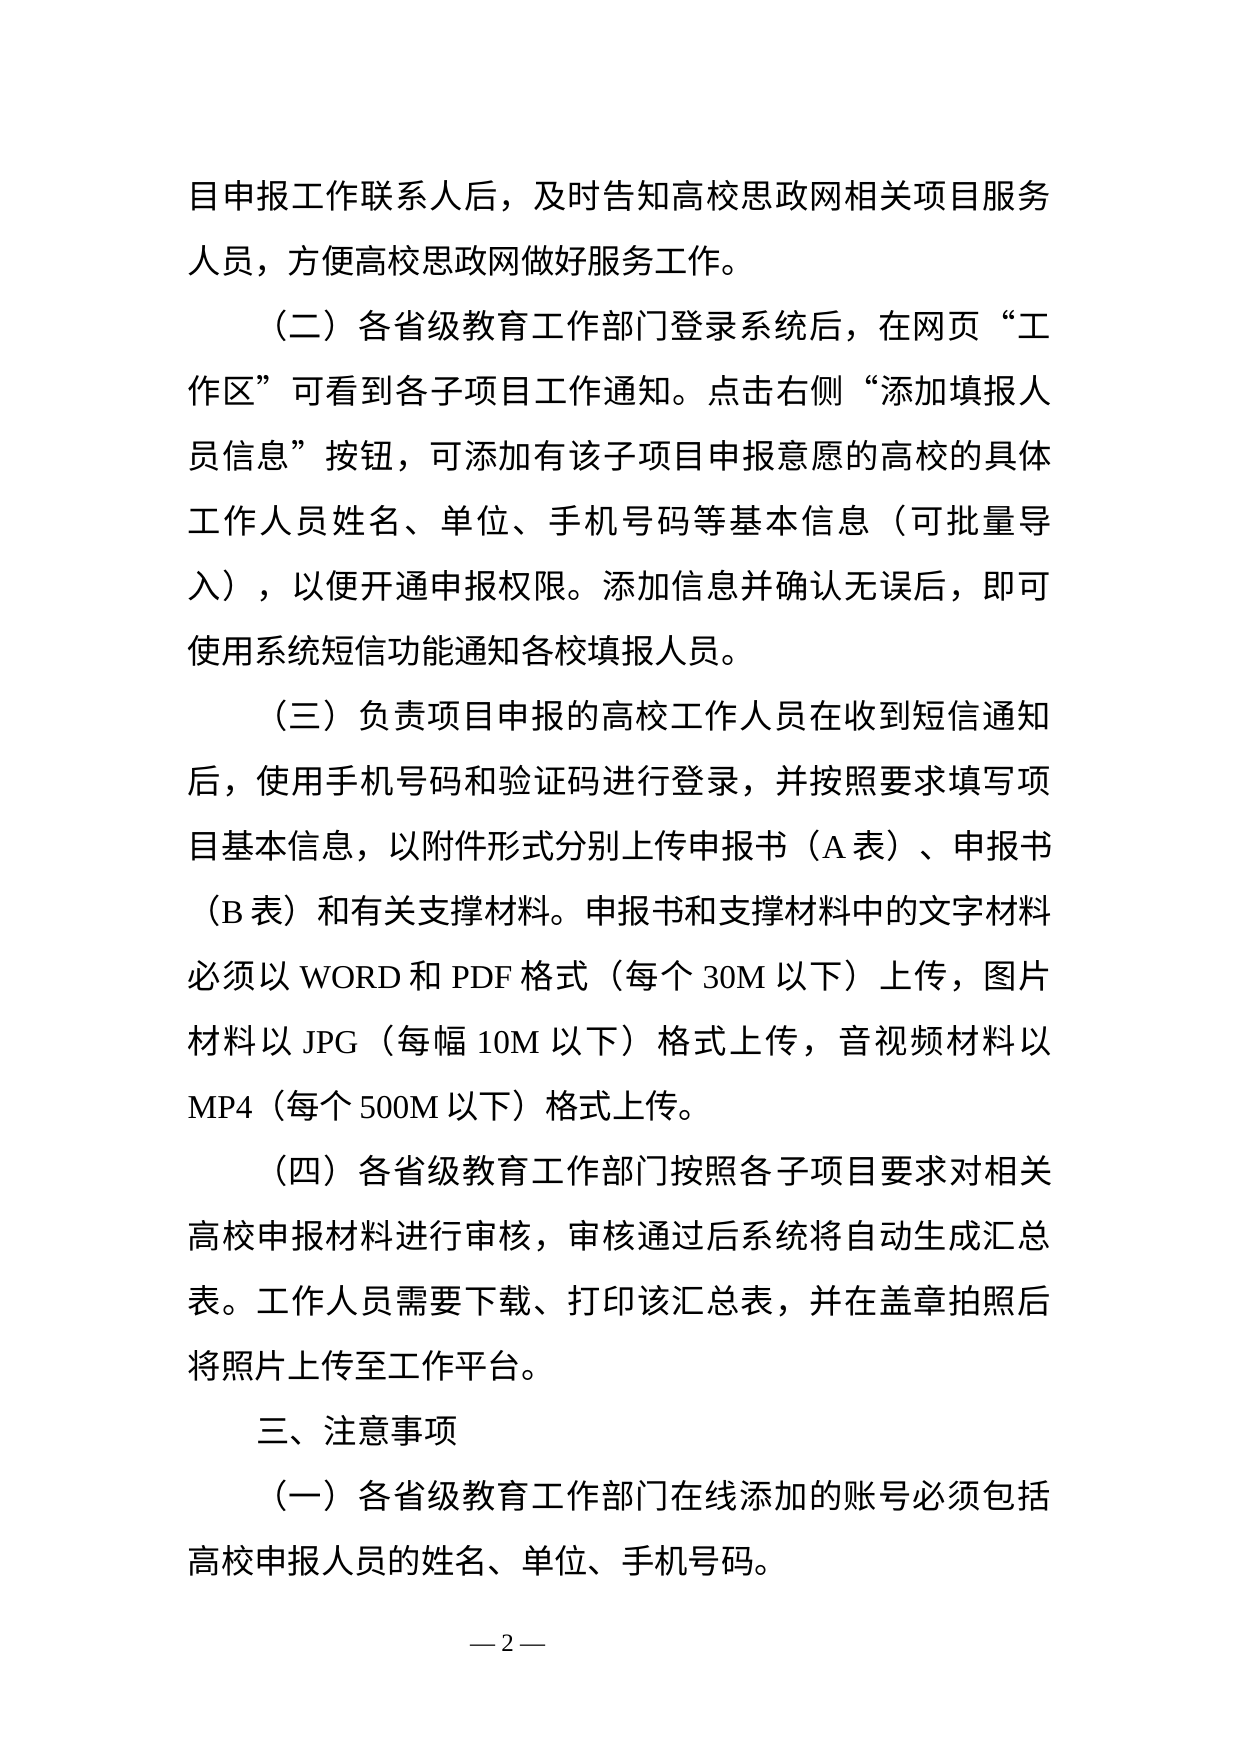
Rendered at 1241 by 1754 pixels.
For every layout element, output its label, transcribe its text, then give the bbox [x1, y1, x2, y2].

text （一）各省级教育工作部门在线添加的账号必须包括高校申报人员的姓名、单位、手机号码。 [187, 1462, 1053, 1592]
text （四）各省级教育工作部门按照各子项目要求对相关高校申报材料进行审核，审核通过后系统将自动生成汇总表。工作人员需要下载、打印该汇总表，并在盖章拍照后将照片上传至工作平台。 [187, 1137, 1053, 1397]
text （三）负责项目申报的高校工作人员在收到短信通知后，使用手机号码和验证码进行登录，并按照要求填写项目基本信息，以附件形式分别上传申报书（A表）、申报书（B表）和有关支撑材料。申报书和支撑材料中的文字材料必须以WORD和PDF格式（每个30M以下）上传，图片材料以JPG（每幅10M以下）格式上传，音视频材料以MP4（每个500M以下）格式上传。 [187, 682, 1053, 1137]
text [187, 162, 1053, 292]
text （二）各省级教育工作部门登录系统后，在网页“工作区”可看到各子项目工作通知。点击右侧“添加填报人员信息”按钮，可添加有该子项目申报意愿的高校的具体工作人员姓名、单位、手机号码等基本信息（可批量导入），以便开通申报权限。添加信息并确认无误后，即可使用系统短信功能通知各校填报人员。 [187, 292, 1053, 682]
text 三、注意事项 [187, 1397, 1053, 1462]
